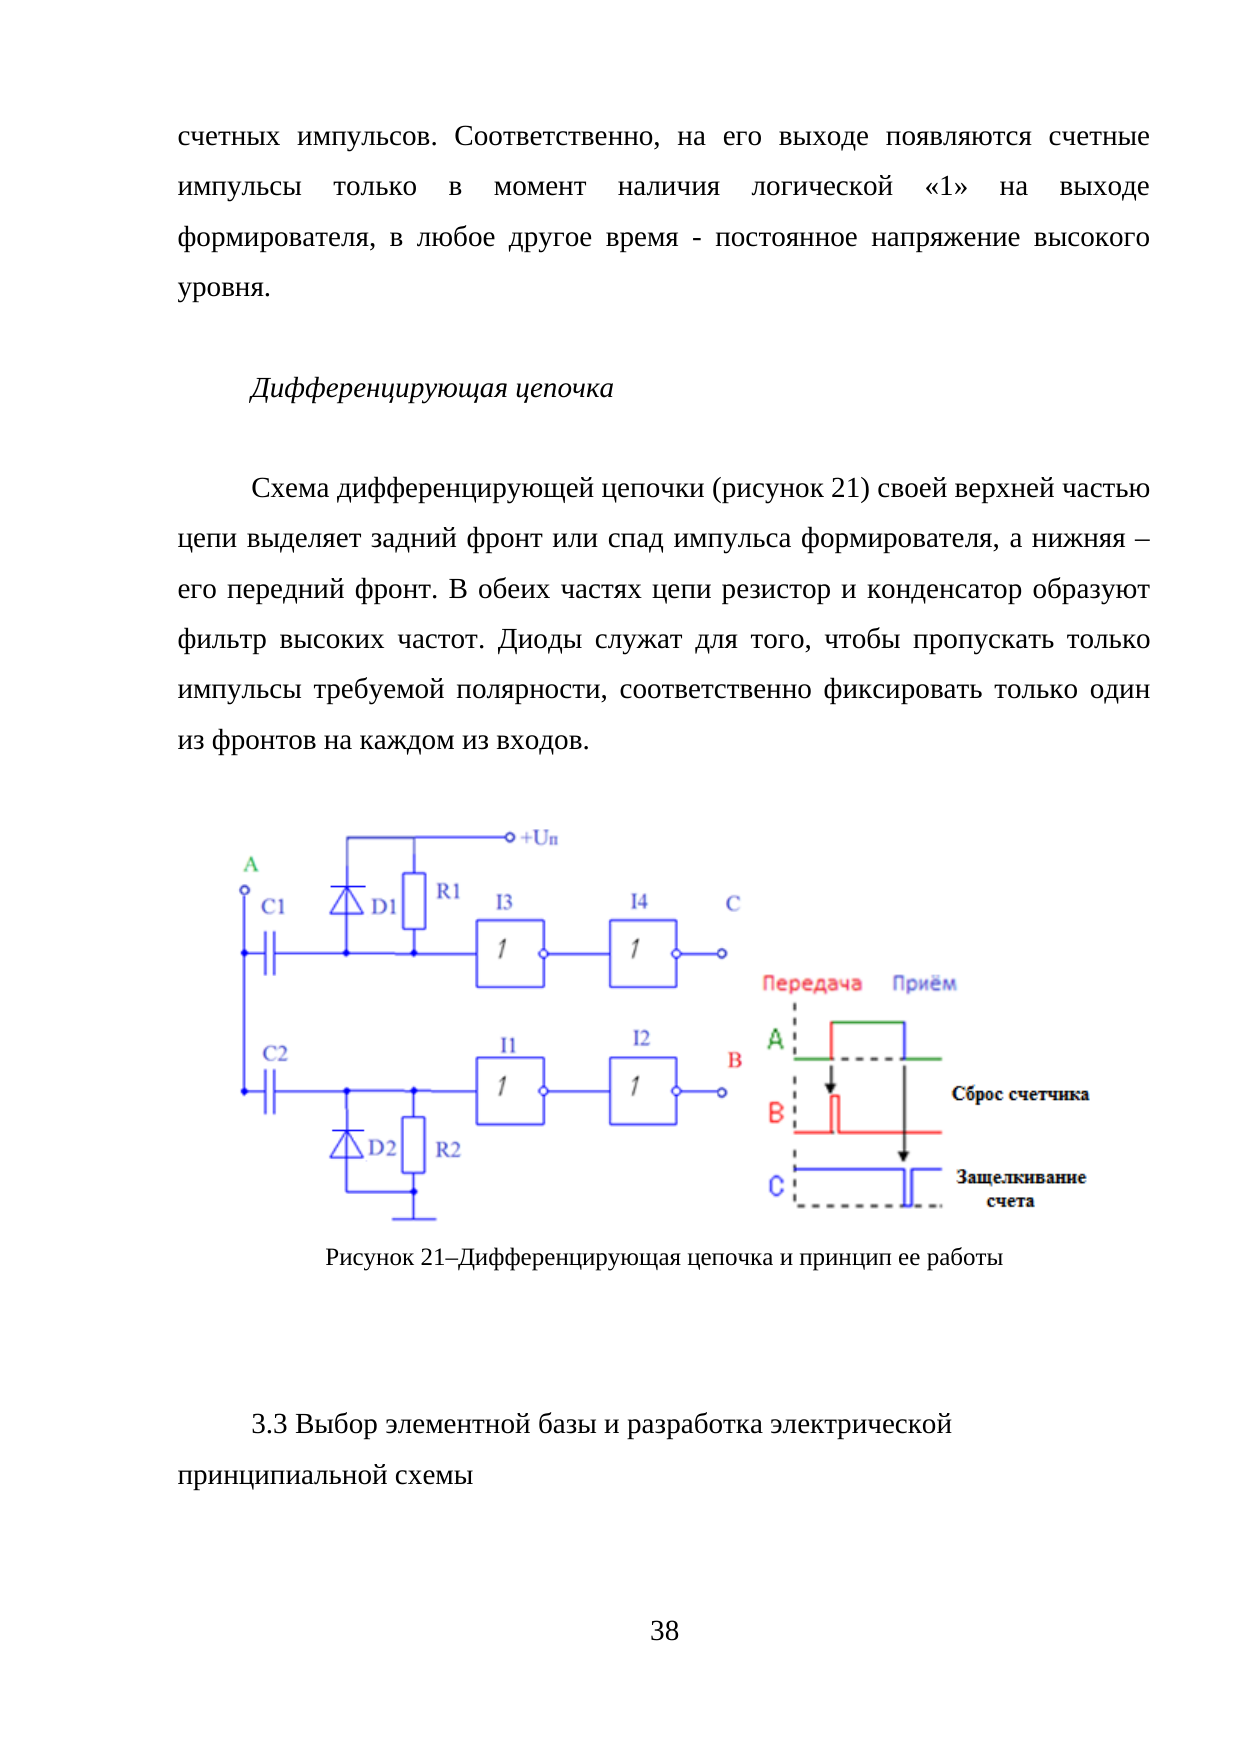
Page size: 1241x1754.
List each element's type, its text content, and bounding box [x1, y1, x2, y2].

subtitle 3.3 Выбор элементной базы и разработка электрической принципиальной схемы [177, 1406, 1151, 1490]
text Дифференцирующая цепочка [177, 370, 1151, 403]
text Рисунок 21–Дифференцирующая цепочка и принцип ее работы [177, 1242, 1151, 1271]
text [177, 118, 1151, 303]
picture [235, 822, 1093, 1226]
text Схема дифференцирующей цепочки (рисунок 21) своей верхней частью цепи выделяет задний фронт или спад импульса формирователя, а нижняя – его передний фронт. В обеих частях цепи резистор и конденсатор образуют фильтр высоких частот. Диоды служат для того, чтобы пропускать только импульсы требуемой полярности, соответственно фиксировать только один из фронтов на каждом из входов. [177, 470, 1151, 755]
